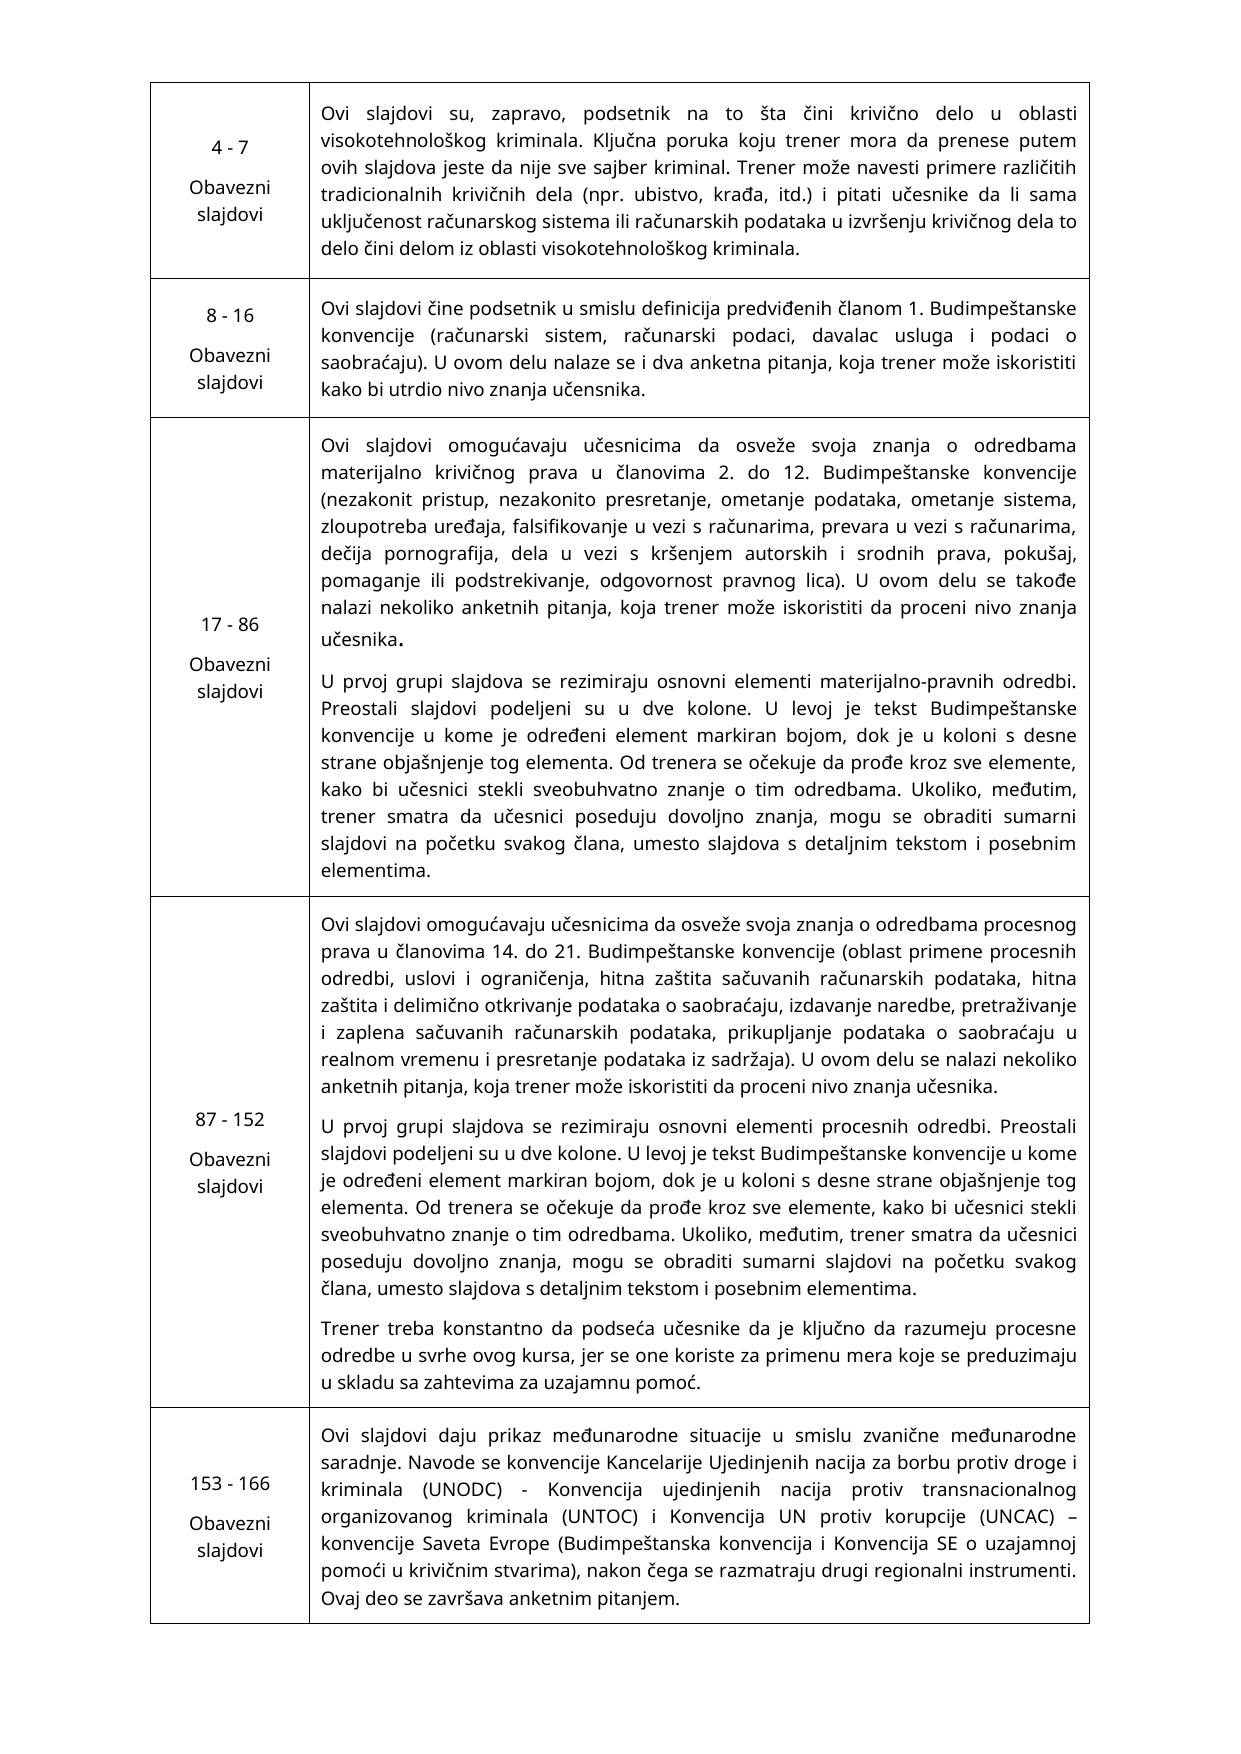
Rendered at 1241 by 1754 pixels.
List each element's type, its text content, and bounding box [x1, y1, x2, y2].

table_cell 87 - 152 Obavezni slajdovi [151, 897, 309, 1407]
table_cell Ovi slajdovi omogućavaju učesnicima da osveže svoja znanja o odredbama procesnog prava u članovima 14. do 21. Budimpeštanske konvencije (oblast primene procesnih odredbi, uslovi i ograničenja, hitna zaštita sačuvanih računarskih podataka, hitna zaštita i delimično otkrivanje podataka o saobraćaju, izdavanje naredbe, pretraživanje i zaplena sačuvanih računarskih podataka, prikupljanje podataka o saobraćaju u realnom vremenu i presretanje podataka iz sadržaja). U ovom delu se nalazi nekoliko anketnih pitanja, koja trener može iskoristiti da proceni nivo znanja učesnika. U prvoj grupi slajdova se rezimiraju osnovni elementi procesnih odredbi. Preostali slajdovi podeljeni su u dve kolone. U levoj je tekst Budimpeštanske konvencije u kome je određeni element markiran bojom, dok je u koloni s desne strane objašnjenje tog elementa. Od trenera se očekuje da prođe kroz sve elemente, kako bi učesnici stekli sveobuhvatno znanje o tim odredbama. Ukoliko, međutim, trener smatra da učesnici poseduju dovoljno znanja, mogu se obraditi sumarni slajdovi na početku svakog člana, umesto slajdova s detaljnim tekstom i posebnim elementima. Trener treba konstantno da podseća učesnike da je ključno da razumeju procesne odredbe u svrhe ovog kursa, jer se one koriste za primenu mera koje se preduzimaju u skladu sa zahtevima za uzajamnu pomoć. [310, 897, 1089, 1407]
table_cell 153 - 166 Obavezni slajdovi [151, 1408, 309, 1623]
table_cell 17 - 86 Obavezni slajdovi [151, 418, 309, 896]
table_cell 8 - 16 Obavezni slajdovi [151, 279, 309, 417]
table_cell Ovi slajdovi su, zapravo, podsetnik na to šta čini krivično delo u oblasti visokotehnološkog kriminala. Ključna poruka koju trener mora da prenese putem ovih slajdova jeste da nije sve sajber kriminal. Trener može navesti primere različitih tradicionalnih krivičnih dela (npr. ubistvo, krađa, itd.) i pitati učesnike da li sama uključenost računarskog sistema ili računarskih podataka u izvršenju krivičnog dela to delo čini delom iz oblasti visokotehnološkog kriminala. [310, 83, 1089, 277]
table_cell 4 - 7 Obavezni slajdovi [151, 83, 309, 277]
table_cell Ovi slajdovi čine podsetnik u smislu definicija predviđenih članom 1. Budimpeštanske konvencije (računarski sistem, računarski podaci, davalac usluga i podaci o saobraćaju). U ovom delu nalaze se i dva anketna pitanja, koja trener može iskoristiti kako bi utrdio nivo znanja učensnika. [310, 279, 1089, 417]
table_cell Ovi slajdovi omogućavaju učesnicima da osveže svoja znanja o odredbama materijalno krivičnog prava u članovima 2. do 12. Budimpeštanske konvencije (nezakonit pristup, nezakonito presretanje, ometanje podataka, ometanje sistema, zloupotreba uređaja, falsifikovanje u vezi s računarima, prevara u vezi s računarima, dečija pornografija, dela u vezi s kršenjem autorskih i srodnih prava, pokušaj, pomaganje ili podstrekivanje, odgovornost pravnog lica). U ovom delu se takođe nalazi nekoliko anketnih pitanja, koja trener može iskoristiti da proceni nivo znanja učesnika. U prvoj grupi slajdova se rezimiraju osnovni elementi materijalno-pravnih odredbi. Preostali slajdovi podeljeni su u dve kolone. U levoj je tekst Budimpeštanske konvencije u kome je određeni element markiran bojom, dok je u koloni s desne strane objašnjenje tog elementa. Od trenera se očekuje da prođe kroz sve elemente, kako bi učesnici stekli sveobuhvatno znanje o tim odredbama. Ukoliko, međutim, trener smatra da učesnici poseduju dovoljno znanja, mogu se obraditi sumarni slajdovi na početku svakog člana, umesto slajdova s detaljnim tekstom i posebnim elementima. [310, 418, 1089, 896]
table_cell Ovi slajdovi daju prikaz međunarodne situacije u smislu zvanične međunarodne saradnje. Navode se konvencije Kancelarije Ujedinjenih nacija za borbu protiv droge i kriminala (UNODC) - Konvencija ujedinjenih nacija protiv transnacionalnog organizovanog kriminala (UNTOC) i Konvencija UN protiv korupcije (UNCAC) – konvencije Saveta Evrope (Budimpeštanska konvencija i Konvencija SE o uzajamnoj pomoći u krivičnim stvarima), nakon čega se razmatraju drugi regionalni instrumenti. Ovaj deo se završava anketnim pitanjem. [310, 1408, 1089, 1623]
